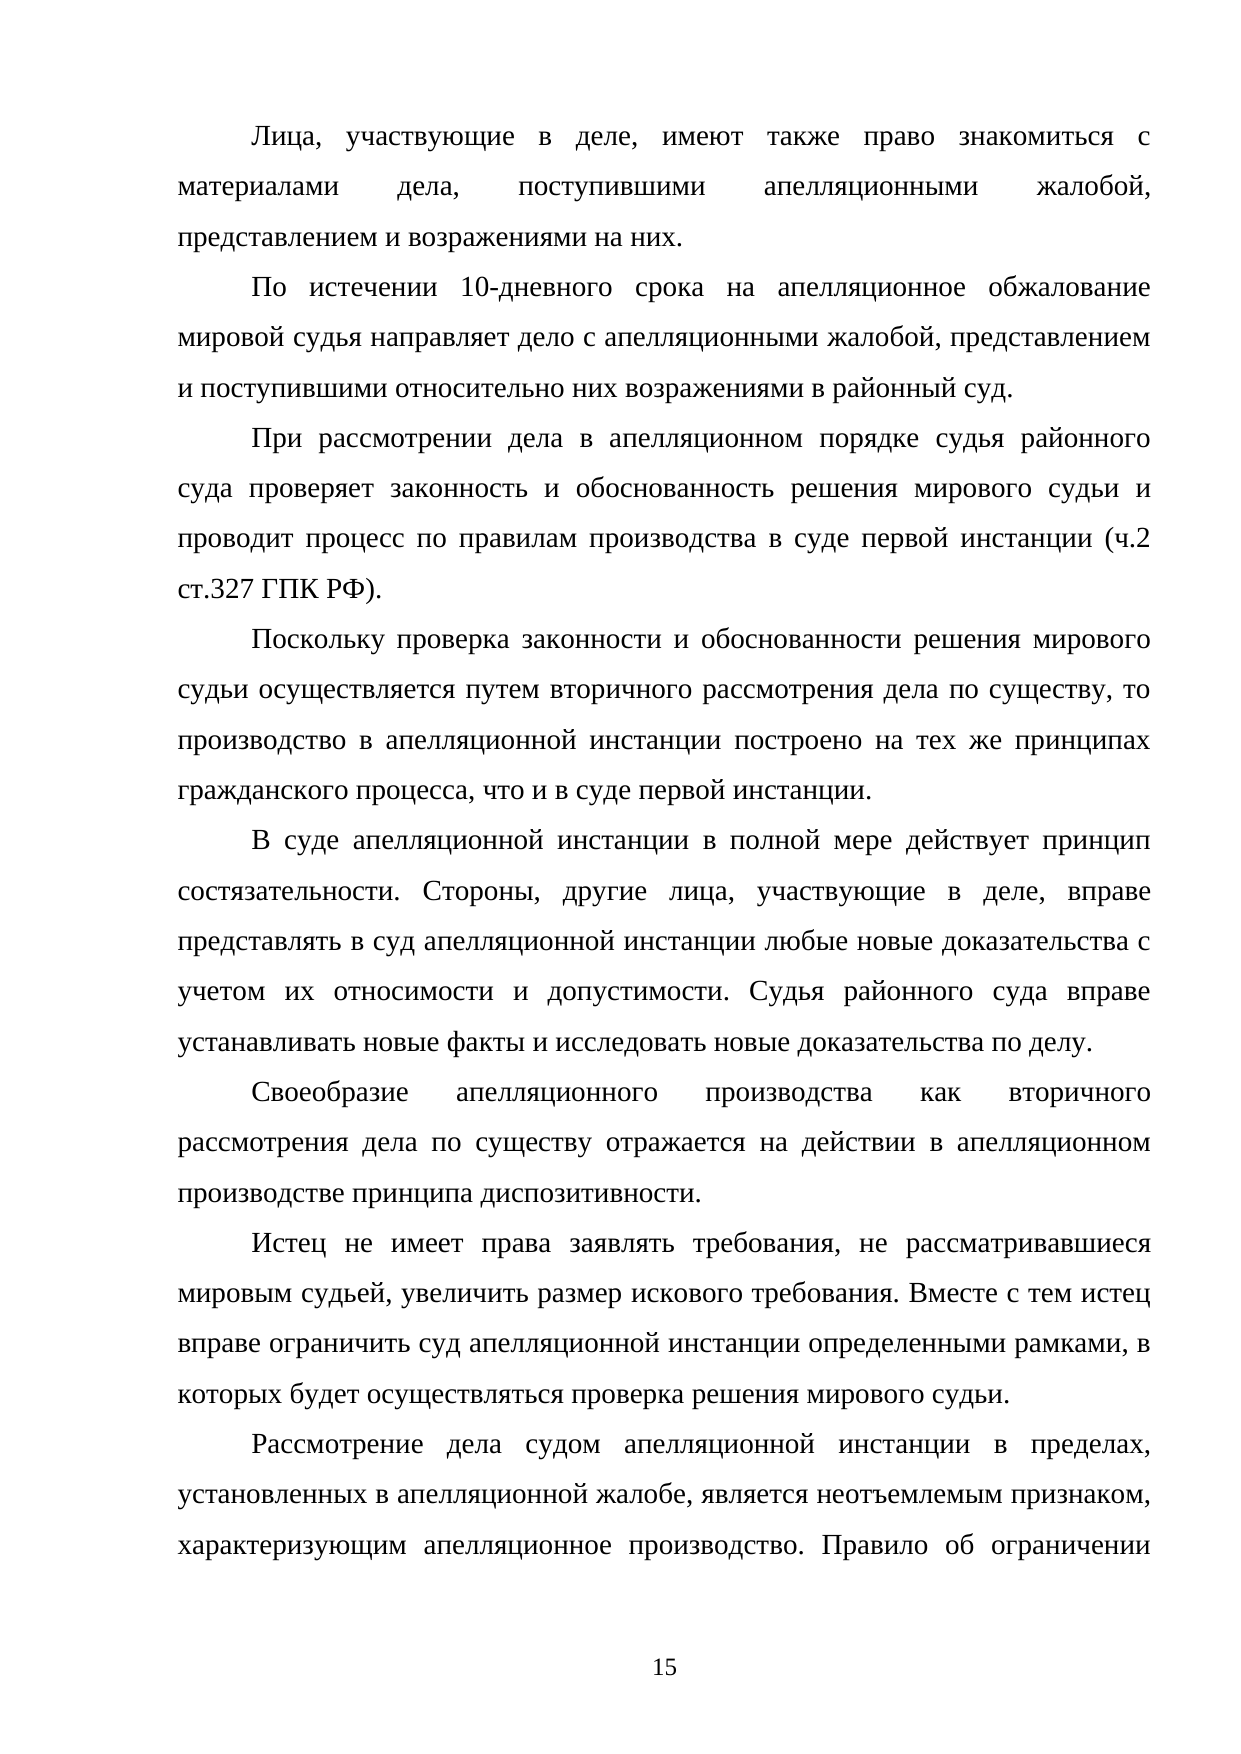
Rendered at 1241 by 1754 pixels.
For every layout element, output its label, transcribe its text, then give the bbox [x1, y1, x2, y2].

text В суде апелляционной инстанции в полной мере действует принцип состязательности. Стороны, другие лица, участвующие в деле, вправе представлять в суд апелляционной инстанции любые новые доказательства с учетом их относимости и допустимости. Судья районного суда вправе устанавливать новые факты и исследовать новые доказательства по делу. [177, 822, 1152, 1057]
text Своеобразие апелляционного производства как вторичного рассмотрения дела по существу отражается на действии в апелляционном производстве принципа диспозитивности. [177, 1074, 1152, 1208]
text По истечении 10-дневного срока на апелляционное обжалование мировой судья направляет дело с апелляционными жалобой, представлением и поступившими относительно них возражениями в районный суд. [177, 269, 1152, 403]
text Поскольку проверка законности и обоснованности решения мирового судьи осуществляется путем вторичного рассмотрения дела по существу, то производство в апелляционной инстанции построено на тех же принципах гражданского процесса, что и в суде первой инстанции. [177, 621, 1152, 806]
text Истец не имеет права заявлять требования, не рассматривавшиеся мировым судьей, увеличить размер искового требования. Вместе с тем истец вправе ограничить суд апелляционной инстанции определенными рамками, в которых будет осуществляться проверка решения мирового судьи. [177, 1225, 1152, 1409]
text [177, 1426, 1152, 1560]
text Лица, участвующие в деле, имеют также право знакомиться с материалами дела, поступившими апелляционными жалобой, представлением и возражениями на них. [177, 118, 1152, 252]
text При рассмотрении дела в апелляционном порядке судья районного суда проверяет законность и обоснованность решения мирового судьи и проводит процесс по правилам производства в суде первой инстанции (ч.2 ст.327 ГПК РФ). [177, 420, 1152, 604]
